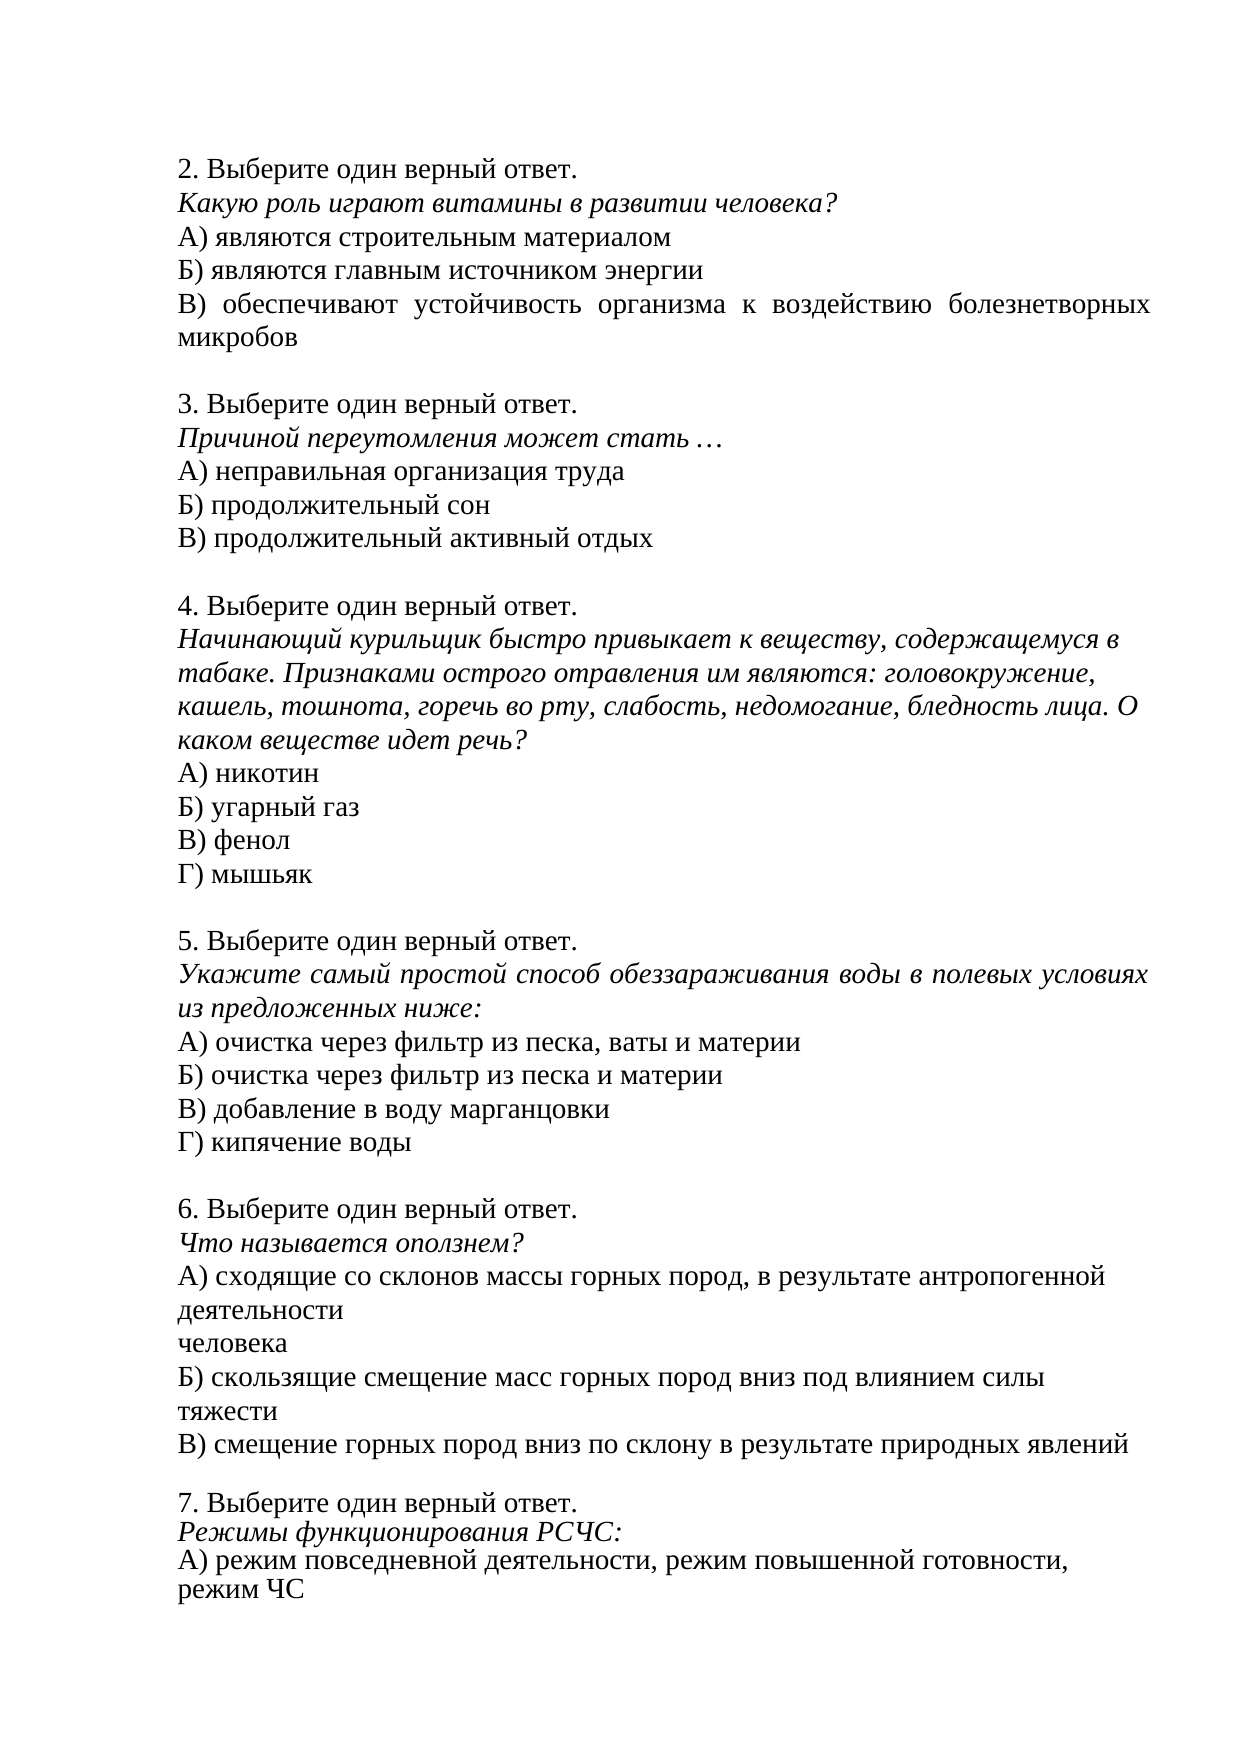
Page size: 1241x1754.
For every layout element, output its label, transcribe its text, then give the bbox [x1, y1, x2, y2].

text Б) скользящие смещение масс горных пород вниз под влиянием силы тяжести [177, 1359, 1152, 1426]
text Начинающий курильщик быстро привыкает к веществу, содержащемуся в табаке. Признаками острого отравления им являются: головокружение, кашель, тошнота, горечь во рту, слабость, недомогание, бледность лица. О каком веществе идет речь? [177, 621, 1152, 755]
text A) никотин [177, 755, 1152, 789]
text A) являются строительным материалом [177, 219, 1152, 252]
text В) добавление в воду марганцовки [177, 1091, 1152, 1124]
text человека [177, 1326, 1152, 1359]
text Что называется оползнем? [177, 1225, 1152, 1258]
text В) смещение горных пород вниз по склону в результате природных явлений [177, 1426, 1152, 1460]
text Б) очистка через фильтр из песка и материи [177, 1057, 1152, 1091]
text Г) мышьяк [177, 856, 1152, 889]
text A) сходящие со склонов массы горных пород, в результате антропогенной деятельности [177, 1258, 1152, 1326]
text Б) продолжительный сон [177, 487, 1152, 521]
text 4. Выберите один верный ответ. [177, 588, 1152, 621]
text Б) являются главным источником энергии [177, 252, 1152, 286]
text Режимы функционирования РСЧС: [177, 1518, 1152, 1547]
text 5. Выберите один верный ответ. [177, 923, 1152, 957]
text Причиной переутомления может стать … [177, 420, 1152, 453]
text A) очистка через фильтр из песка, ваты и материи [177, 1024, 1152, 1057]
text 3. Выберите один верный ответ. [177, 386, 1152, 420]
text Какую роль играют витамины в развитии человека? [177, 185, 1152, 219]
text Г) кипячение воды [177, 1124, 1152, 1158]
text A) неправильная организация труда [177, 453, 1152, 487]
text В) фенол [177, 822, 1152, 856]
text Б) угарный газ [177, 789, 1152, 822]
text В) продолжительный активный отдых [177, 521, 1152, 554]
text 6. Выберите один верный ответ. [177, 1191, 1152, 1225]
text В) обеспечивают устойчивость организма к воздействию болезнетворных микробов [177, 286, 1152, 353]
text A) режим повседневной деятельности, режим повышенной готовности, режим ЧС [177, 1547, 1152, 1604]
text Укажите самый простой способ обеззараживания воды в полевых условиях из предложенных ниже: [177, 957, 1152, 1024]
text 7. Выберите один верный ответ. [177, 1489, 1152, 1518]
text 2. Выберите один верный ответ. [177, 152, 1152, 185]
